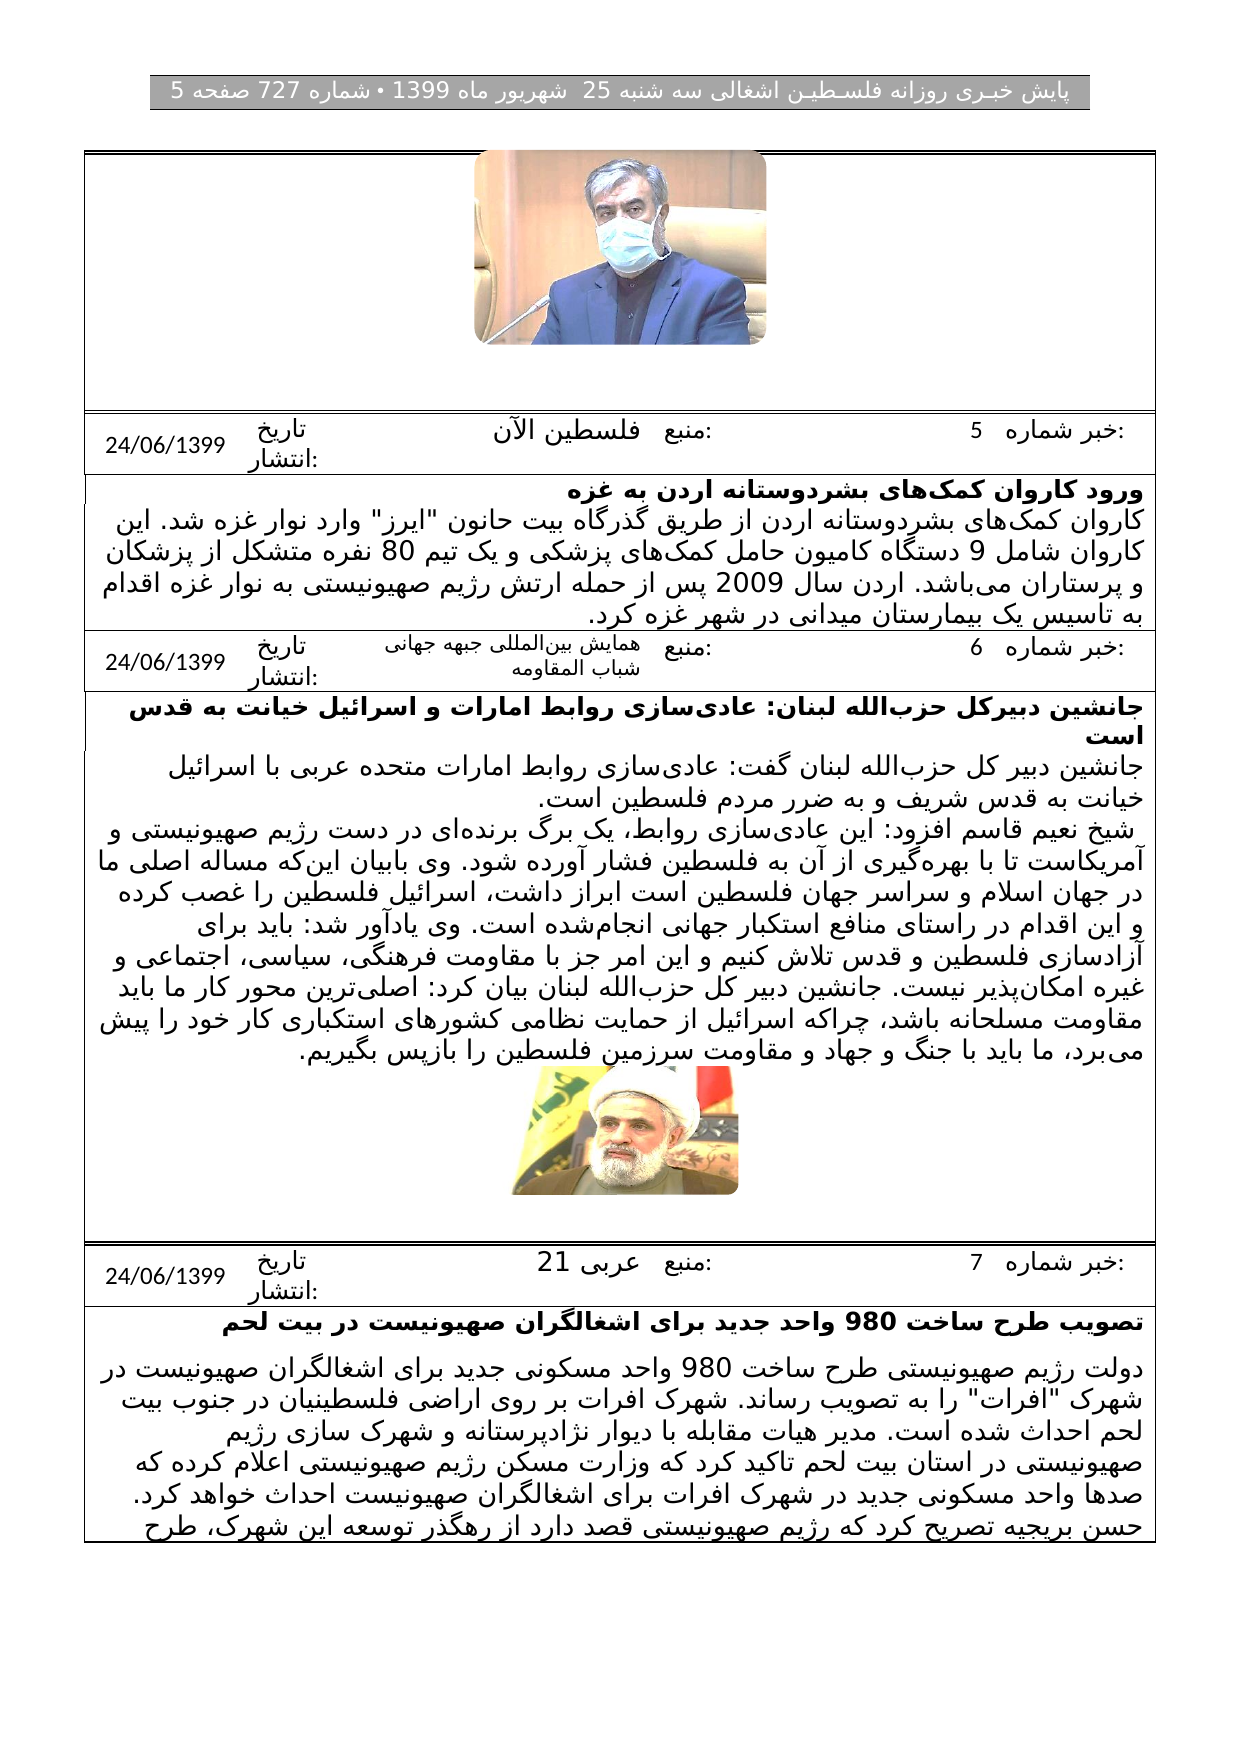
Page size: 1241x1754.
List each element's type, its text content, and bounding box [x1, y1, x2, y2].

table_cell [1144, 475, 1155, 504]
table_cell 6 [833, 631, 993, 691]
table_cell منبع: [652, 631, 832, 691]
table_cell 7 [833, 1246, 993, 1306]
table_cell منبع: [652, 1246, 832, 1306]
table_cell تصویب طرح ساخت 980 واحد جدید برای اشغالگران صهیونیست در بیت لحم [85, 1307, 1155, 1351]
table_cell خبر شماره: [994, 414, 1155, 474]
table_cell منبع: [652, 414, 832, 474]
picture [474, 149, 767, 345]
table_cell 24/06/1399 [85, 414, 237, 474]
table_cell عربی 21 [349, 1246, 652, 1306]
table_cell تاریخ انتشار: [237, 631, 349, 691]
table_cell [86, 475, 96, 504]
picture [502, 1066, 739, 1195]
table_cell 24/06/1399 [85, 631, 237, 691]
table_cell خبر شماره: [994, 1246, 1155, 1306]
table_cell فلسطین الآن [349, 414, 652, 474]
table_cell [85, 1352, 1155, 1541]
table_cell همایش بین‌المللی جبهه جهانی شباب المقاومه [349, 631, 652, 691]
table_cell تاریخ انتشار: [237, 1246, 349, 1306]
table_cell تاریخ انتشار: [237, 414, 349, 474]
table_cell خبر شماره: [994, 631, 1155, 691]
table_cell کاروان کمک‌های بشردوستانه اردن از طریق گذرگاه بیت حانون "ایرز" وارد نوار غزه شد. این کاروان شامل 9 دستگاه کامیون حامل کمک‌های پزشکی و یک تیم 80 نفره متشکل از پزشکان و پرستاران می‌باشد. اردن سال 2009 پس از حمله ارتش رژیم صهیونیستی به نوار غزه اقدام به تاسیس یک بیمارستان میدانی در شهر غزه کرد. [85, 504, 1155, 630]
table_cell 24/06/1399 [85, 1246, 237, 1306]
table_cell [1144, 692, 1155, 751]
table_cell جانشین دبیر کل حزب‌الله لبنان گفت: عادی‌سازی روابط امارات متحده عربی با اسرائیل خیانت به قدس شریف و به ضرر مردم فلسطین است. شیخ نعیم قاسم افزود: این عادی‌سازی روابط، یک برگ برنده‌ای در دست رژیم صهیونیستی و آمریکاست تا با بهره‌گیری از آن به فلسطین فشار آورده شود. وی بابیان این‌که مساله اصلی ما در جهان اسلام و سراسر جهان فلسطین است ابراز داشت، اسرائیل فلسطین را غصب کرده و این اقدام در راستای منافع استکبار جهانی انجام‌شده است. وی یادآور شد: باید برای آزادسازی فلسطین و قدس تلاش کنیم و این امر جز با مقاومت فرهنگی، سیاسی، اجتماعی و غیره امکان‌پذیر نیست. جانشین دبیر کل حزب‌الله لبنان بیان کرد: اصلی‌ترین محور کار ما باید مقاومت مسلحانه باشد، چراکه اسرائیل از حمایت نظامی کشورهای استکباری کار خود را پیش می‌برد، ما باید با جنگ و جهاد و مقاومت سرزمین فلسطین را بازپس بگیریم. [85, 751, 1155, 1241]
table_cell 5 [833, 414, 993, 474]
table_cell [85, 155, 1155, 409]
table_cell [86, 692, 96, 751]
